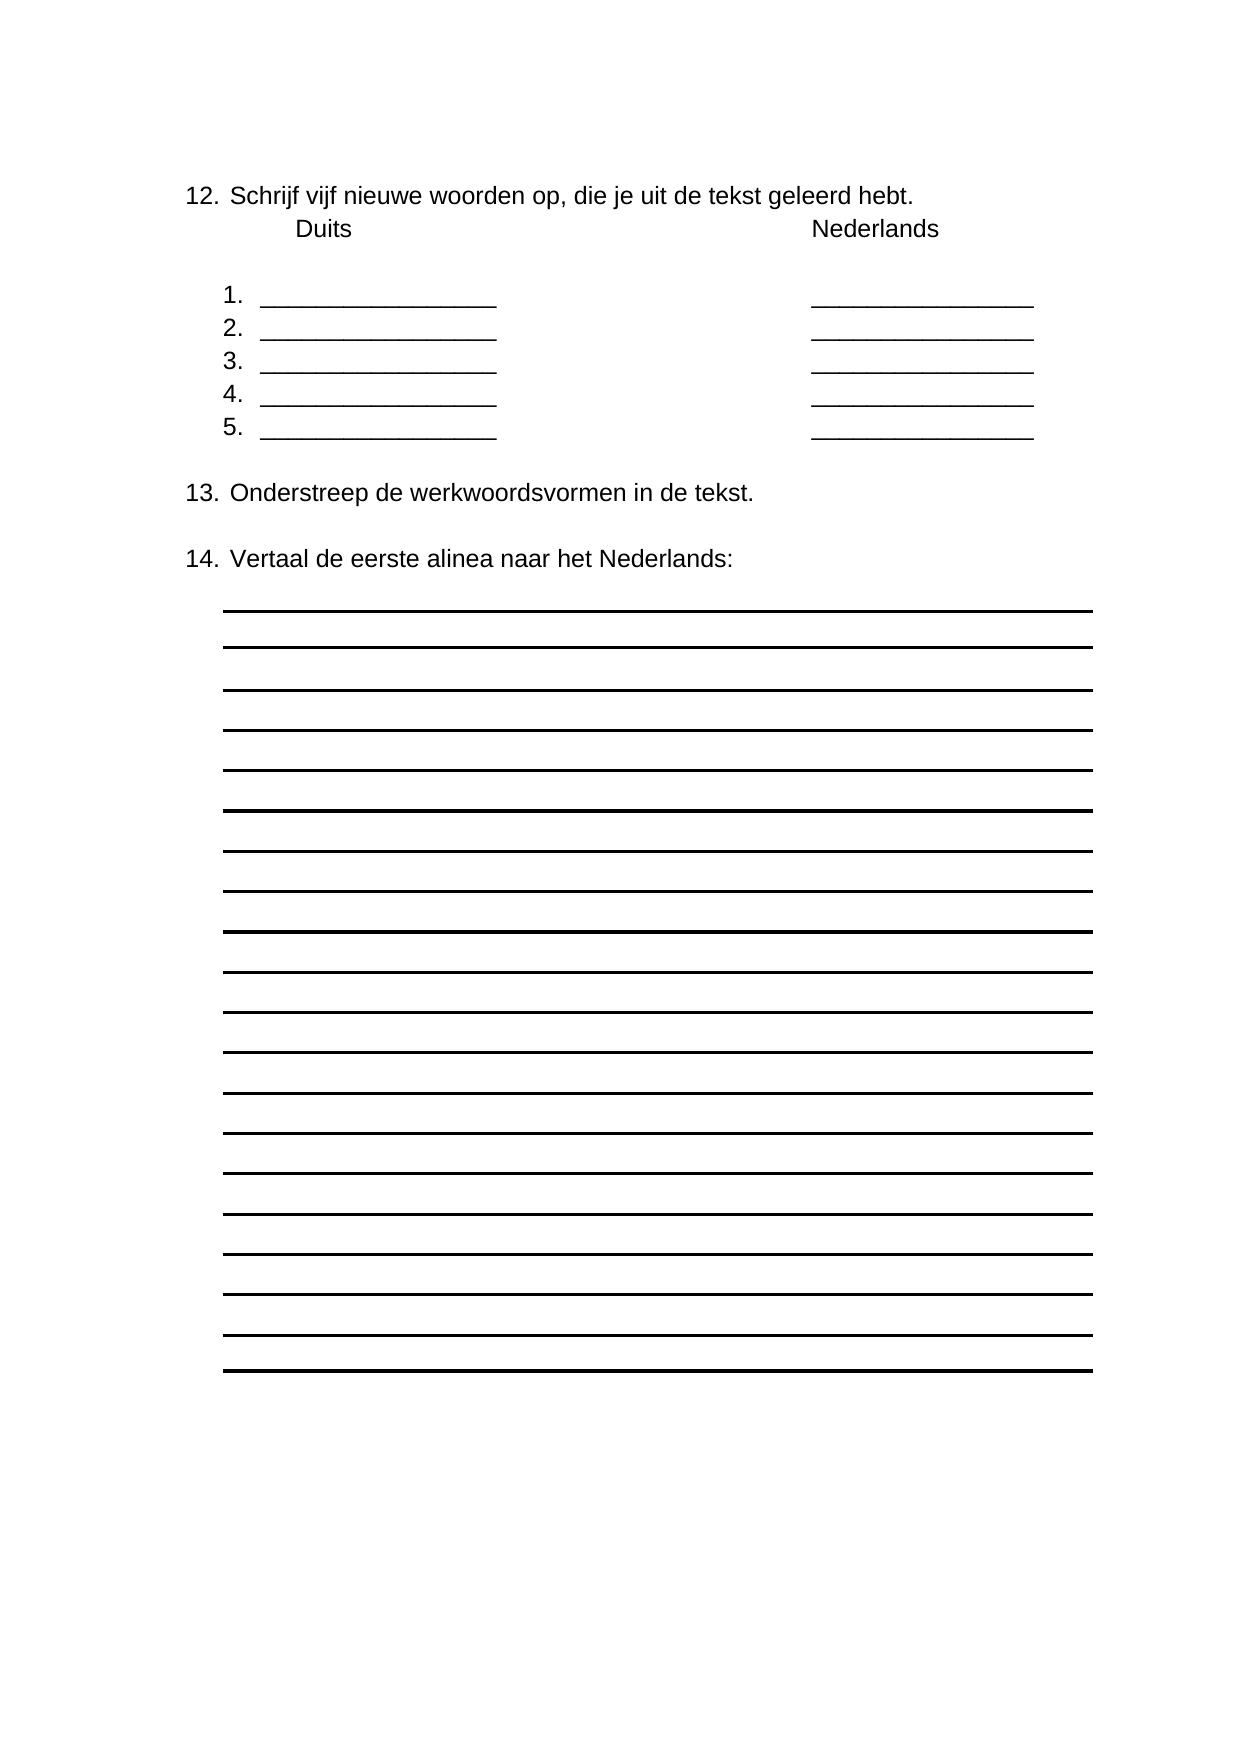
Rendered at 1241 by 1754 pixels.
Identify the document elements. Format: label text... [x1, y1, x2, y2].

list _________________ ________________ [223, 412, 1093, 441]
list Schrijf vijf nieuwe woorden op, die je uit de tekst geleerd hebt. Duits Nederlands [185, 181, 1093, 242]
list _________________ ________________ [223, 313, 1093, 341]
list Vertaal de eerste alinea naar het Nederlands: [185, 544, 1093, 573]
list _________________ ________________ [223, 379, 1093, 407]
list Onderstreep de werkwoordsvormen in de tekst. [185, 478, 1093, 507]
list _________________ ________________ [223, 346, 1093, 374]
list _________________ ________________ [223, 280, 1093, 308]
